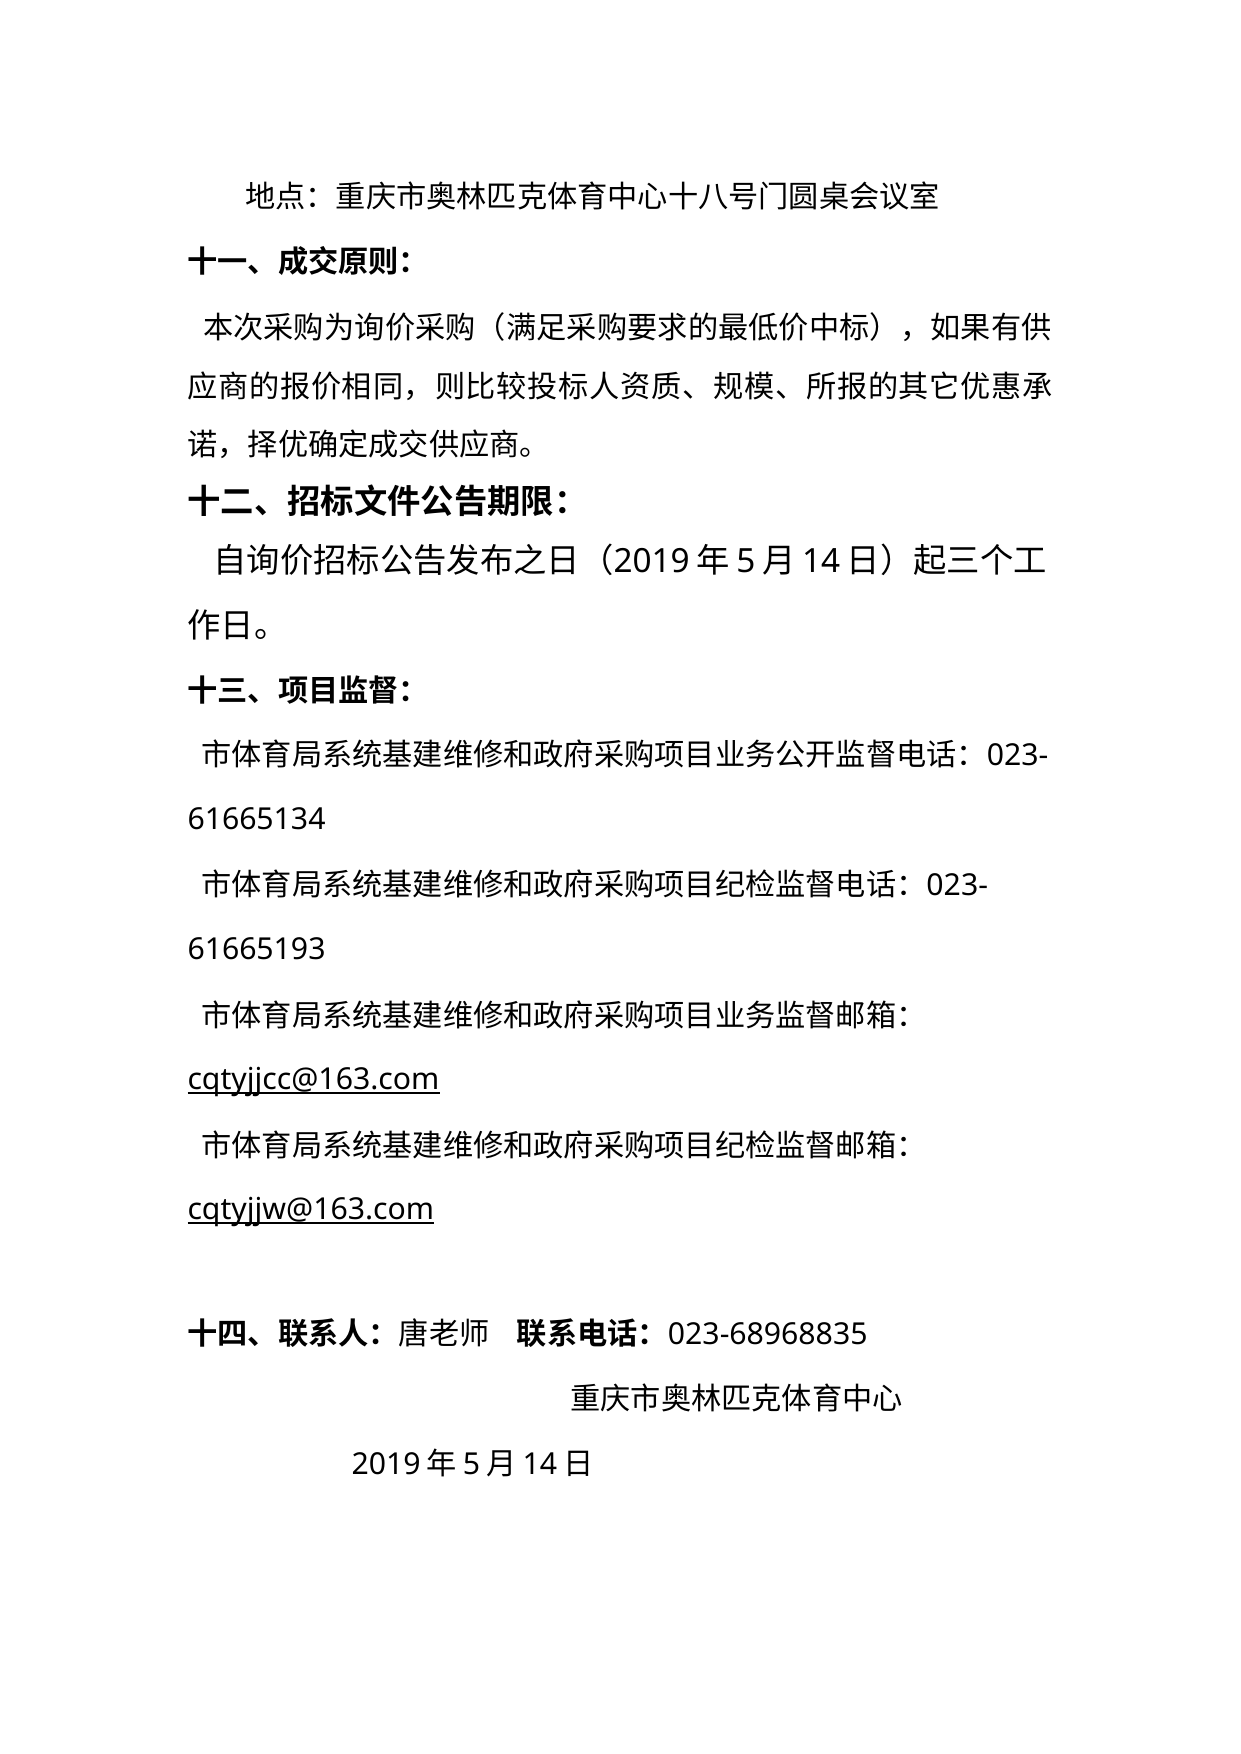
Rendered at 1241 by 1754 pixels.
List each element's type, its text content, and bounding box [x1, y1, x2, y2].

text 重庆市奥林匹克体育中心 [187, 1364, 1053, 1429]
text 2019年5月14日 [187, 1429, 1053, 1494]
text 十三、项目监督： [187, 655, 1053, 720]
text 十一、成交原则： [187, 227, 1053, 292]
text 市体育局系统基建维修和政府采购项目业务公开监督电话：023-61665134 [187, 720, 1053, 850]
text 市体育局系统基建维修和政府采购项目纪检监督邮箱：cqtyjjw@163.com [187, 1110, 1053, 1240]
text 地点：重庆市奥林匹克体育中心十八号门圆桌会议室 [187, 162, 1053, 227]
text 十二、招标文件公告期限： [187, 467, 1053, 525]
text 市体育局系统基建维修和政府采购项目纪检监督电话：023-61665193 [187, 850, 1053, 980]
text 市体育局系统基建维修和政府采购项目业务监督邮箱：cqtyjjcc@163.com [187, 980, 1053, 1110]
text 自询价招标公告发布之日（2019年5月14日）起三个工作日。 [187, 525, 1053, 655]
text 十四、联系人：唐老师 联系电话：023-68968835 [187, 1299, 1053, 1364]
text 本次采购为询价采购（满足采购要求的最低价中标），如果有供应商的报价相同，则比较投标人资质、规模、所报的其它优惠承诺，择优确定成交供应商。 [187, 292, 1053, 467]
